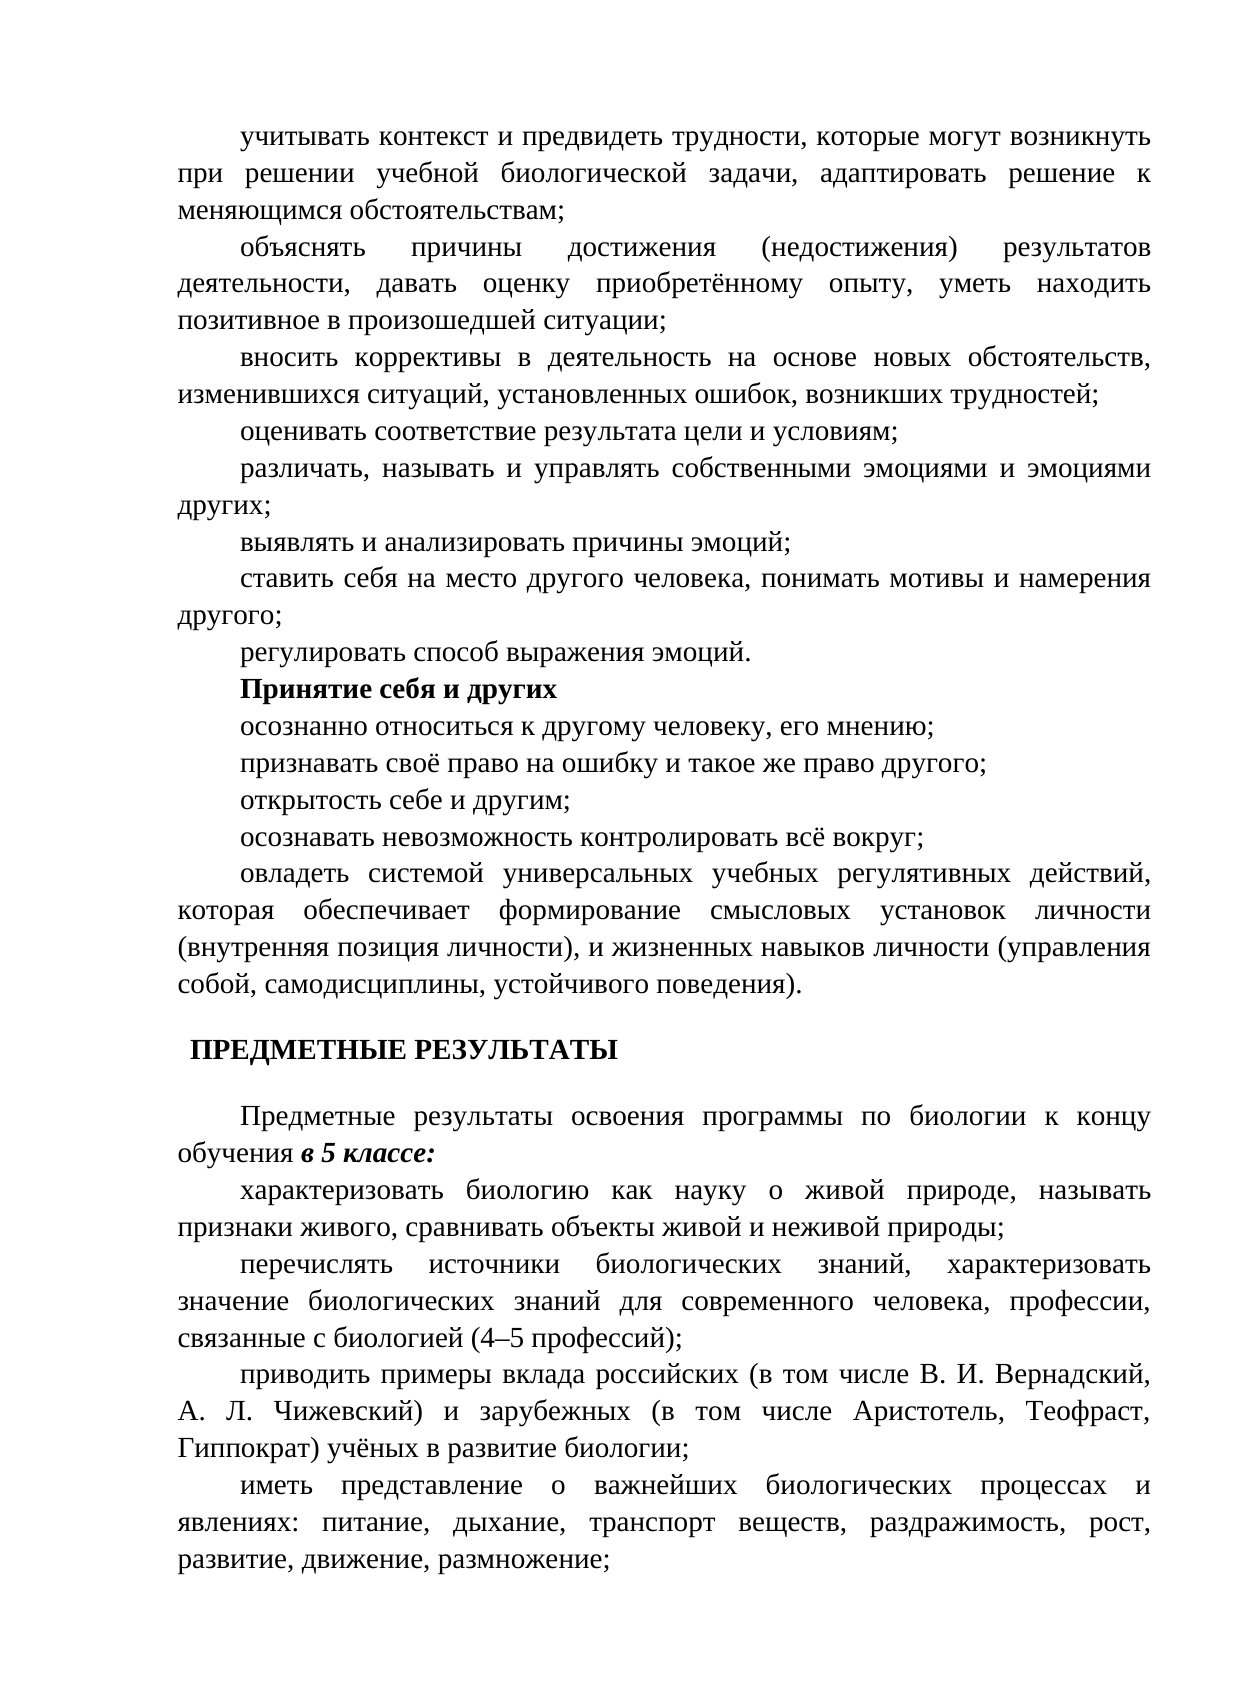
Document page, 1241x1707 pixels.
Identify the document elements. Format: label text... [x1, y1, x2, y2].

text учитывать контекст и предвидеть трудности, которые могут возникнуть при решении учебной биологической задачи, адаптировать решение к меняющимся обстоятельствам; [177, 118, 1152, 225]
text Принятие себя и других [177, 671, 1152, 705]
text ставить себя на место другого человека, понимать мотивы и намерения другого; [177, 561, 1152, 631]
text оценивать соответствие результата цели и условиям; [177, 413, 1152, 447]
text регулировать способ выражения эмоций. [177, 634, 1152, 668]
text Предметные результаты освоения программы по биологии к концу обучения в 5 классе: [177, 1098, 1152, 1169]
text перечислять источники биологических знаний, характеризовать значение биологических знаний для современного человека, профессии, связанные с биологией (4–5 профессий); [177, 1246, 1152, 1353]
text овладеть системой универсальных учебных регулятивных действий, которая обеспечивает формирование смысловых установок личности (внутренняя позиция личности), и жизненных навыков личности (управления собой, самодисциплины, устойчивого поведения). [177, 856, 1152, 1000]
text вносить коррективы в деятельность на основе новых обстоятельств, изменившихся ситуаций, установленных ошибок, возникших трудностей; [177, 339, 1152, 410]
text признавать своё право на ошибку и такое же право другого; [177, 745, 1152, 778]
text осознавать невозможность контролировать всё вокруг; [177, 819, 1152, 852]
text объяснять причины достижения (недостижения) результатов деятельности, давать оценку приобретённому опыту, уметь находить позитивное в произошедшей ситуации; [177, 229, 1152, 336]
text характеризовать биологию как науку о живой природе, называть признаки живого, сравнивать объекты живой и неживой природы; [177, 1172, 1152, 1243]
text приводить примеры вклада российских (в том числе В. И. Вернадский, А. Л. Чижевский) и зарубежных (в том числе Аристотель, Теофраст, Гиппократ) учёных в развитие биологии; [177, 1357, 1152, 1464]
text выявлять и анализировать причины эмоций; [177, 524, 1152, 557]
text иметь представление о важнейших биологических процессах и явлениях: питание, дыхание, транспорт веществ, раздражимость, рост, развитие, движение, размножение; [177, 1467, 1152, 1574]
text различать, называть и управлять собственными эмоциями и эмоциями других; [177, 450, 1152, 520]
text ПРЕДМЕТНЫЕ РЕЗУЛЬТАТЫ [190, 1032, 1152, 1066]
text осознанно относиться к другому человеку, его мнению; [177, 708, 1152, 742]
text открытость себе и другим; [177, 782, 1152, 815]
